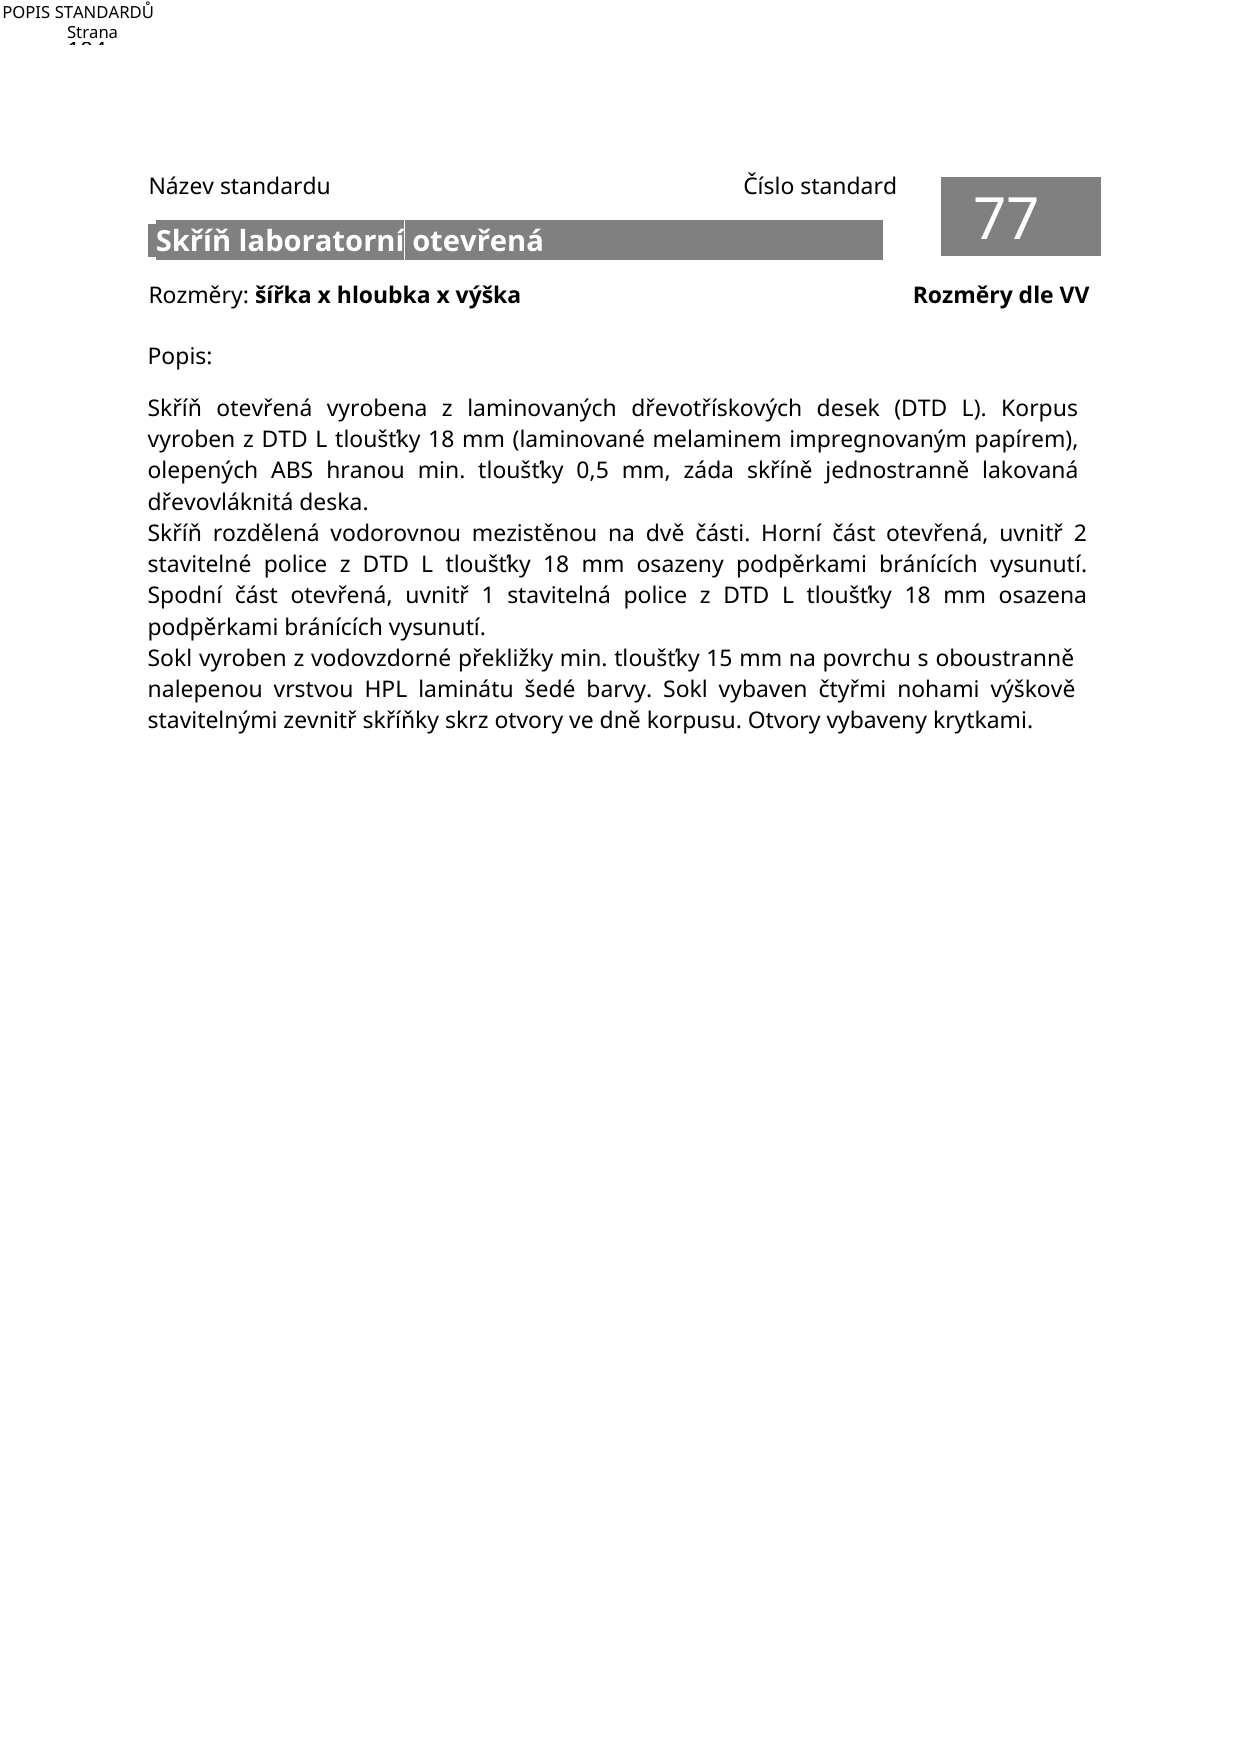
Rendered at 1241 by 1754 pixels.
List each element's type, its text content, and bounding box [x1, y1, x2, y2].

text Skříň rozdělená vodorovnou mezistěnou na dvě části. Horní část otevřená, uvnitř 2 stavitelné police z DTD L tloušťky 18 mm osazeny podpěrkami bránících vysunutí. Spodní část otevřená, uvnitř 1 stavitelná police z DTD L tloušťky 18 mm osazena podpěrkami bránících vysunutí. [147, 517, 1088, 642]
table_cell Rozměry: šířka x hloubka x výška [128, 271, 899, 311]
text Popis: [147, 340, 1134, 372]
text Skříň otevřená vyrobena z laminovaných dřevotřískových desek (DTD L). Korpus vyroben z DTD L tloušťky 18 mm (laminované melaminem impregnovaným papírem), olepených ABS hranou min. tloušťky 0,5 mm, záda skříně jednostranně lakovaná dřevovláknitá deska. [147, 392, 1079, 517]
table_cell Rozměry dle VV [899, 271, 1115, 311]
table_header 77 [899, 170, 1115, 271]
text Sokl vyroben z vodovzdorné překližky min. tloušťky 15 mm na povrchu s oboustranně nalepenou vrstvou HPL laminátu šedé barvy. Sokl vybaven čtyřmi nohami výškově stavitelnými zevnitř skříňky skrz otvory ve dně korpusu. Otvory vybaveny krytkami. [147, 642, 1076, 736]
table_cell Skříň laboratorní otevřená [128, 209, 899, 271]
table_header Název standardu Číslo standard [128, 170, 899, 209]
